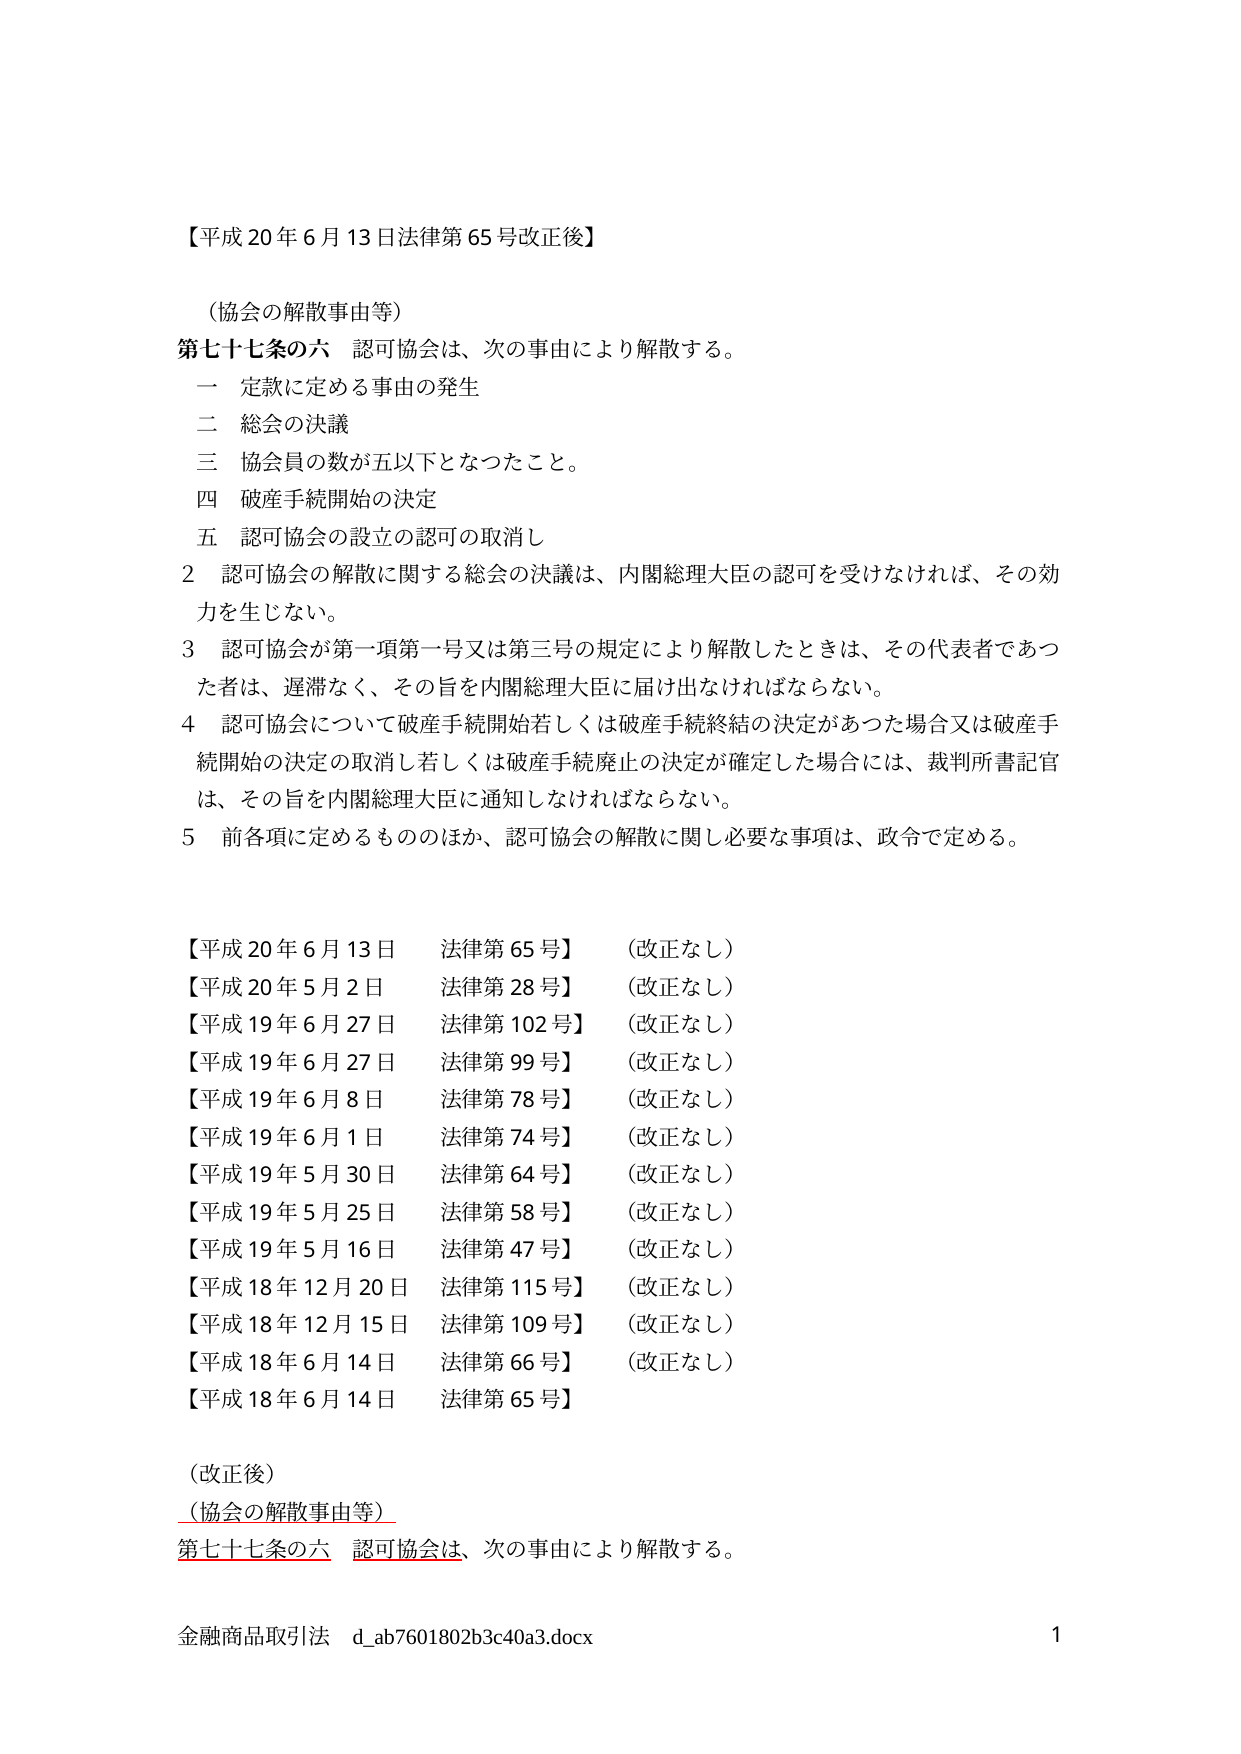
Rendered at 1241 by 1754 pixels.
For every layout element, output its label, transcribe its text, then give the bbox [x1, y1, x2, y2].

text ４ 認可協会について破産手続開始若しくは破産手続終結の決定があつた場合又は破産手続開始の決定の取消し若しくは破産手続廃止の決定が確定した場合には、裁判所書記官は、その旨を内閣総理大臣に通知しなければならない。 [177, 704, 1063, 817]
text 第七十七条の六 認可協会は、次の事由により解散する。 [177, 1529, 1063, 1567]
text 【平成18年12月20日 法律第115号】 （改正なし） [177, 1267, 1063, 1304]
text ５ 前各項に定めるもののほか、認可協会の解散に関し必要な事項は、政令で定める。 [177, 817, 1063, 854]
text 三 協会員の数が五以下となつたこと。 [196, 442, 1063, 479]
text ３ 認可協会が第一項第一号又は第三号の規定により解散したときは、その代表者であつた者は、遅滞なく、その旨を内閣総理大臣に届け出なければならない。 [177, 629, 1063, 704]
text 第七十七条の六 認可協会は、次の事由により解散する。 [177, 329, 1063, 367]
text 【平成18年12月15日 法律第109号】 （改正なし） [177, 1304, 1063, 1342]
text 【平成19年6月27日 法律第102号】 （改正なし） [177, 1004, 1063, 1042]
text 【平成19年5月16日 法律第47号】 （改正なし） [177, 1229, 1063, 1267]
text 【平成18年6月14日 法律第66号】 （改正なし） [177, 1342, 1063, 1379]
text 【平成20年5月2日 法律第28号】 （改正なし） [177, 967, 1063, 1004]
text ２ 認可協会の解散に関する総会の決議は、内閣総理大臣の認可を受けなければ、その効力を生じない。 [177, 554, 1063, 629]
text （協会の解散事由等） [177, 1492, 1063, 1529]
text 【平成18年6月14日 法律第65号】 [177, 1379, 1063, 1417]
text 四 破産手続開始の決定 [196, 479, 1063, 517]
text 【平成19年5月25日 法律第58号】 （改正なし） [177, 1192, 1063, 1229]
text 【平成19年6月8日 法律第78号】 （改正なし） [177, 1079, 1063, 1117]
text 【平成19年6月27日 法律第99号】 （改正なし） [177, 1042, 1063, 1079]
text 【平成20年6月13日 法律第65号】 （改正なし） [177, 929, 1063, 967]
text 二 総会の決議 [196, 404, 1063, 442]
text 【平成19年6月1日 法律第74号】 （改正なし） [177, 1117, 1063, 1154]
text 五 認可協会の設立の認可の取消し [196, 517, 1063, 554]
text （改正後） [177, 1454, 1063, 1492]
text 【平成19年5月30日 法律第64号】 （改正なし） [177, 1154, 1063, 1192]
text 一 定款に定める事由の発生 [196, 367, 1063, 404]
text 【平成20年6月13日法律第65号改正後】 [177, 217, 1063, 254]
text （協会の解散事由等） [196, 292, 1063, 329]
